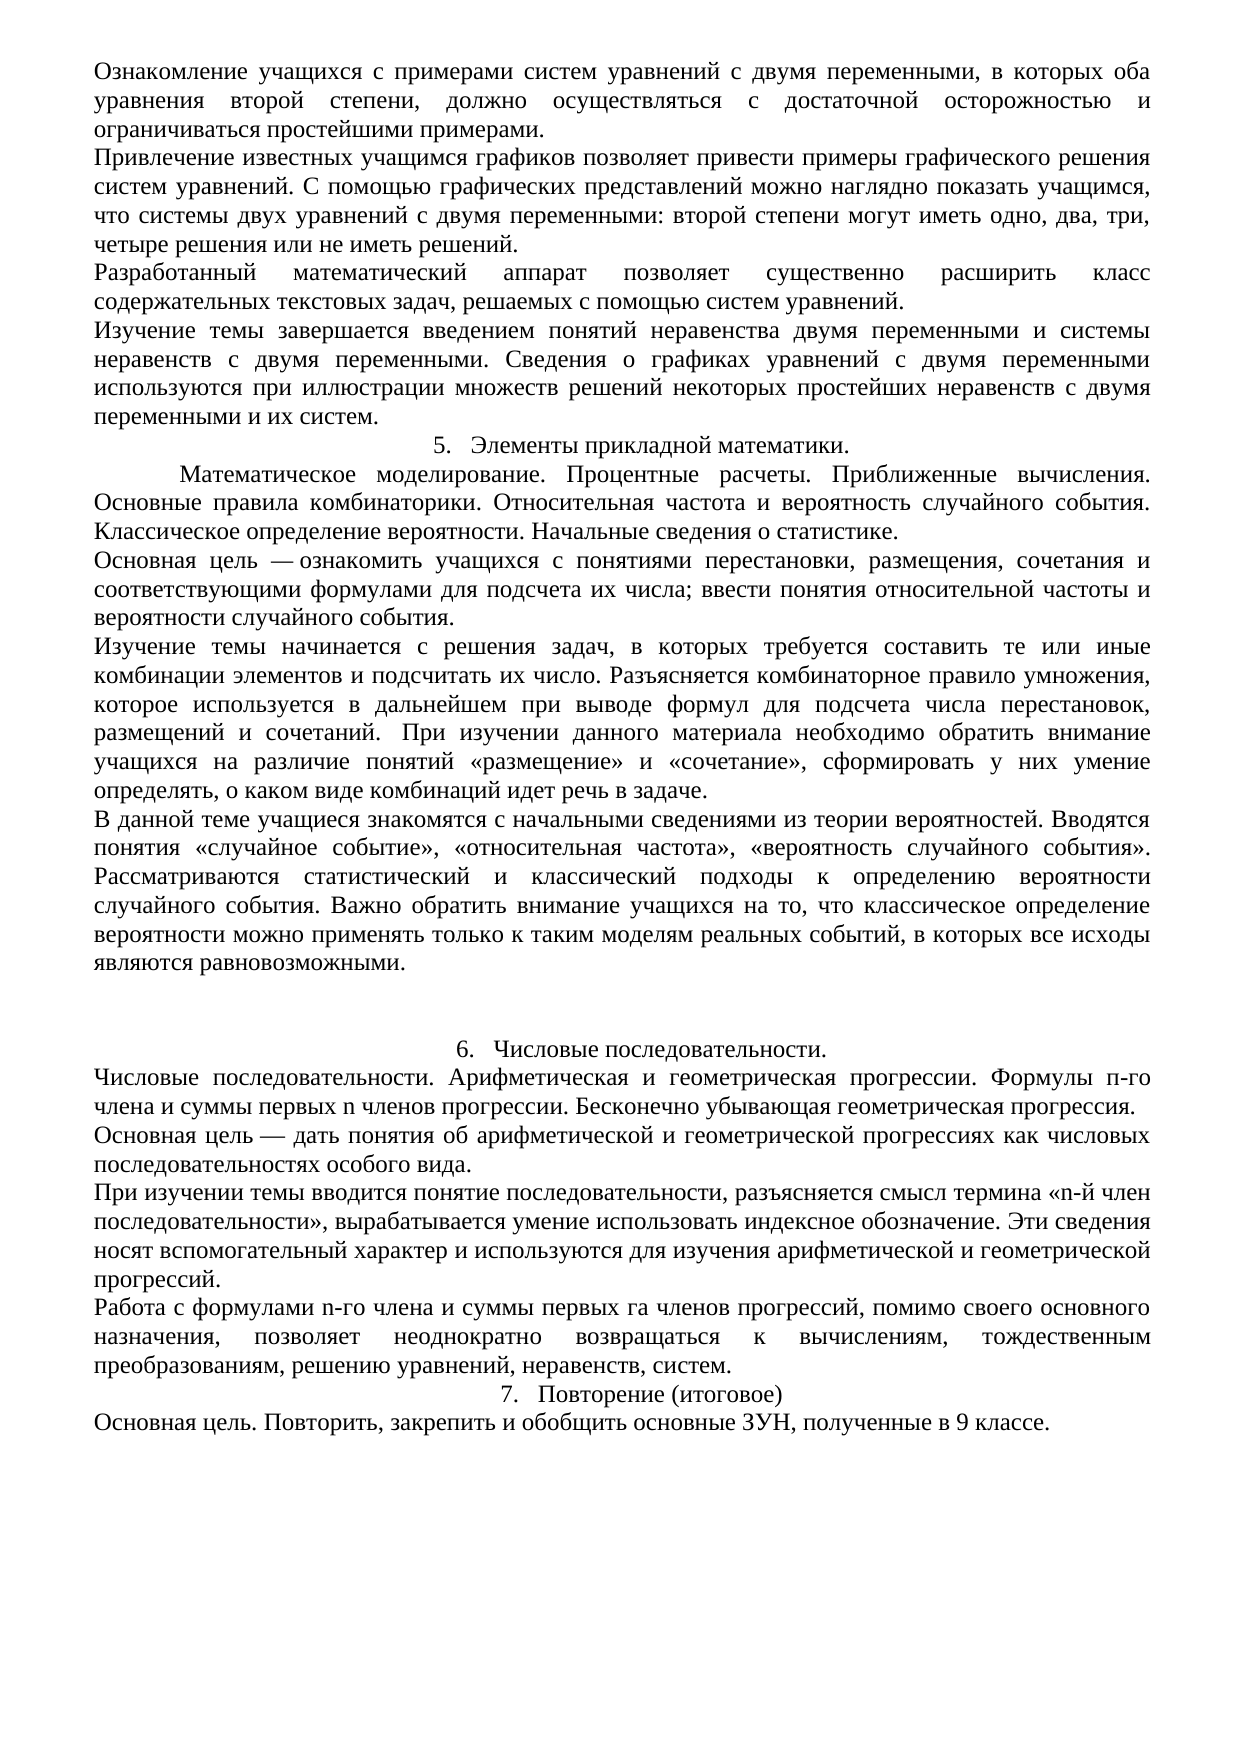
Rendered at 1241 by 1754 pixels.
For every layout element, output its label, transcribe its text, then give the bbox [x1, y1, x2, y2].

text Математическое моделирование. Процентные расчеты. Приближенные вычисления. Основные правила комбинаторики. Относительная частота и вероятность случайного события. Классическое определение вероятности. Начальные сведения о статистике. [94, 459, 1152, 545]
text Числовые последовательности. Арифметическая и геометрическая прогрессии. Формулы п-го члена и суммы первых n членов прогрессии. Бесконечно убывающая геометрическая прогрессия. [94, 1062, 1152, 1120]
text Основная цель — дать понятия об арифметической и геометрической прогрессиях как числовых последовательностях особого вида. [94, 1120, 1152, 1177]
text Основная цель. Повторить, закрепить и обобщить основные ЗУН, полученные в 9 классе. [94, 1407, 1152, 1436]
text Разработанный математический аппарат позволяет существенно расширить класс содержательных текстовых задач, решаемых с помощью систем уравнений. [94, 257, 1152, 315]
text Изучение темы начинается с решения задач, в которых требуется составить те или иные комбинации элементов и подсчитать их число. Разъясняется комбинаторное правило умножения, которое используется в дальнейшем при выводе формул для подсчета числа перестановок, размещений и сочетаний. При изучении данного материала необходимо обратить внимание учащихся на различие понятий «размещение» и «сочетание», сформировать у них умение определять, о каком виде комбинаций идет речь в задаче. [94, 631, 1152, 804]
text Привлечение известных учащимся графиков позволяет привести примеры графического решения систем уравнений. С помощью графических представлений можно наглядно показать учащимся, что системы двух уравнений с двумя переменными: второй степени могут иметь одно, два, три, четыре решения или не иметь решений. [94, 142, 1152, 257]
list Элементы прикладной математики. [131, 430, 1152, 459]
list Повторение (итоговое) [131, 1379, 1152, 1407]
text Основная цель — ознакомить учащихся с понятиями перестановки, размещения, сочетания и соответствующими формулами для подсчета их числа; ввести понятия относительной частоты и вероятности случайного события. [94, 545, 1152, 631]
text При изучении темы вводится понятие последовательности, разъясняется смысл термина «n-й член последовательности», вырабатывается умение использовать индексное обозначение. Эти сведения носят вспомогательный характер и используются для изучения арифметической и геометрической прогрессий. [94, 1177, 1152, 1292]
text Изучение темы завершается введением понятий неравенства двумя переменными и системы неравенств с двумя переменными. Сведения о графиках уравнений с двумя переменными используются при иллюстрации множеств решений некоторых простейших неравенств с двумя переменными и их систем. [94, 315, 1152, 430]
text Работа с формулами n-го члена и суммы первых га членов прогрессий, помимо своего основного назначения, позволяет неоднократно возвращаться к вычислениям, тождественным преобразованиям, решению уравнений, неравенств, систем. [94, 1292, 1152, 1379]
text В данной теме учащиеся знакомятся с начальными сведениями из теории вероятностей. Вводятся понятия «случайное событие», «относительная частота», «вероятность случайного события». Рассматриваются статистический и классический подходы к определению вероятности случайного события. Важно обратить внимание учащихся на то, что классическое определение вероятности можно применять только к таким моделям реальных событий, в которых все исходы являются равновозможными. [94, 804, 1152, 976]
text Ознакомление учащихся с примерами систем уравнений с двумя переменными, в которых оба уравнения второй степени, должно осуществляться с достаточной осторожностью и ограничиваться простейшими примерами. [94, 56, 1152, 142]
list Числовые последовательности. [131, 1034, 1152, 1062]
